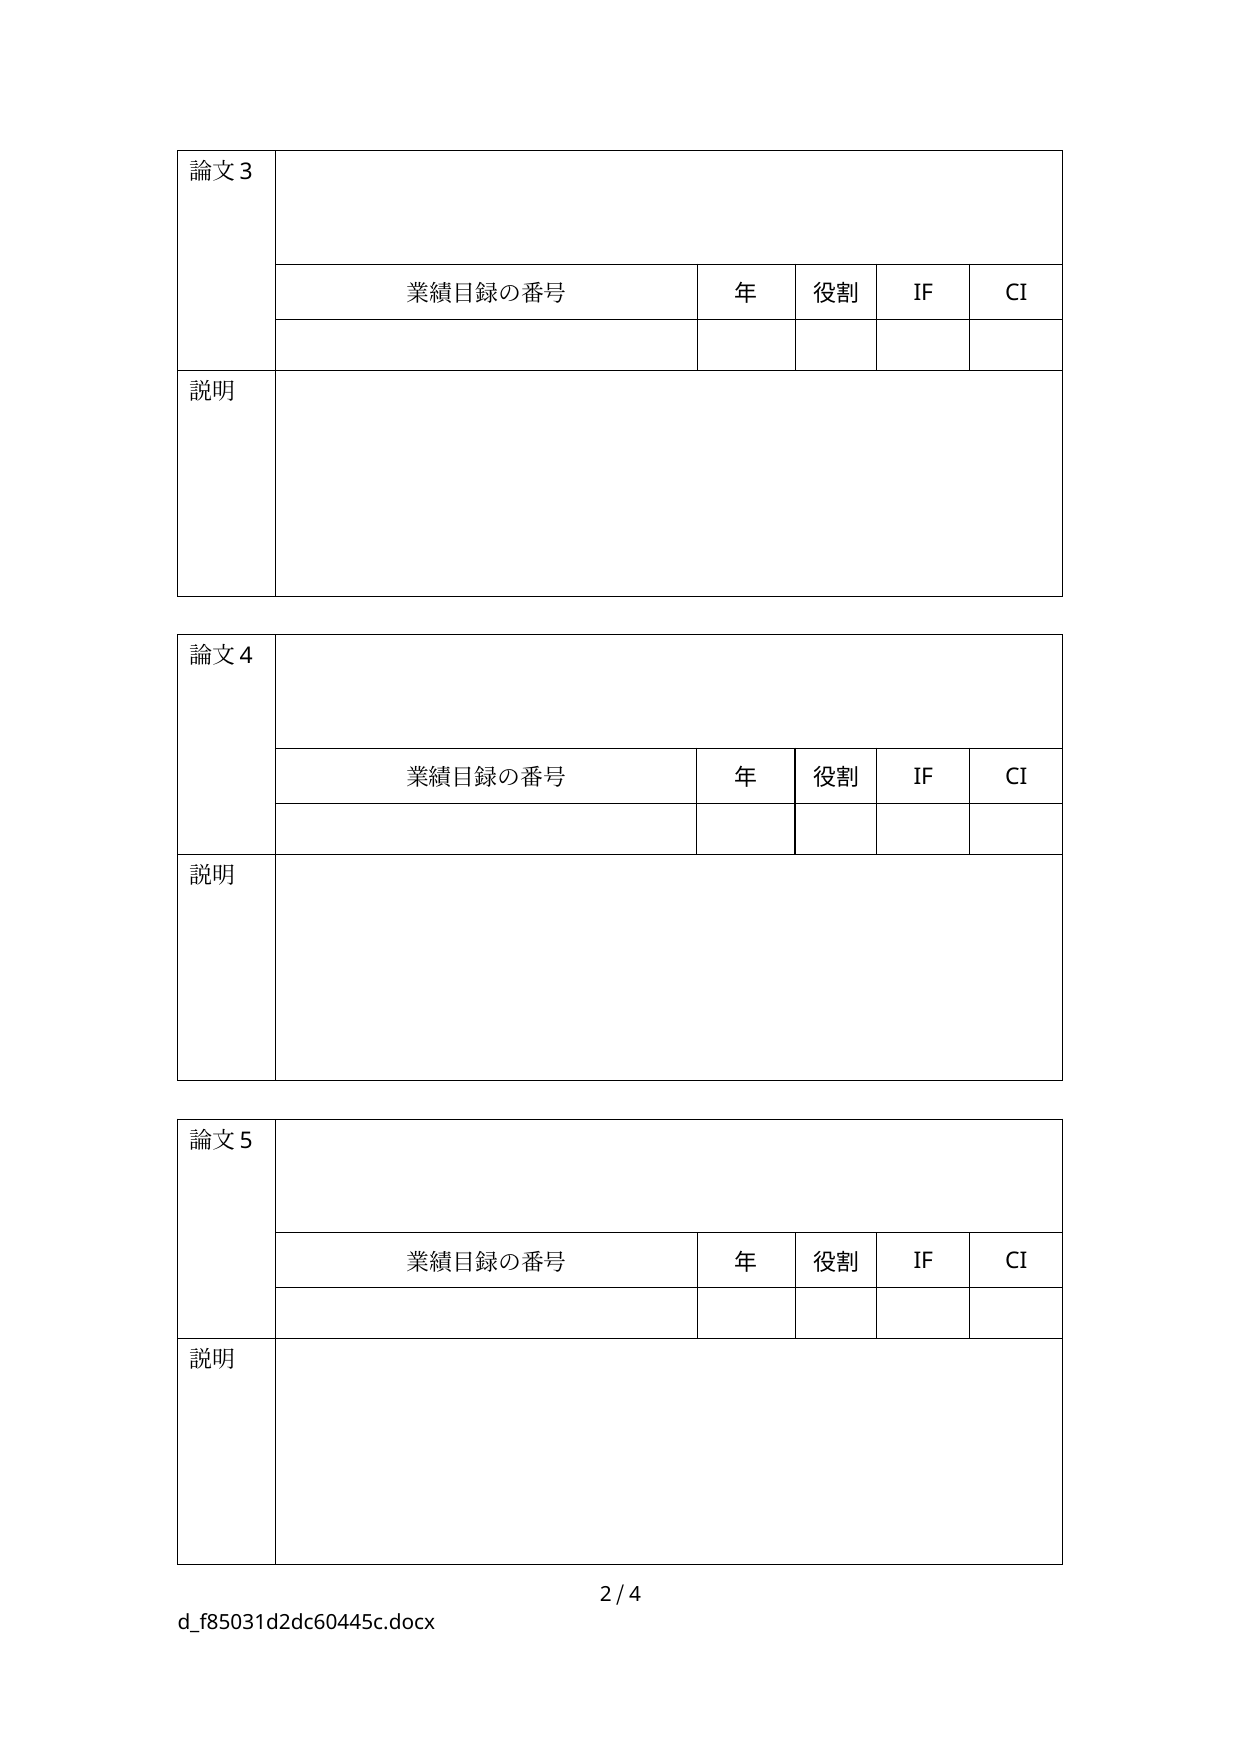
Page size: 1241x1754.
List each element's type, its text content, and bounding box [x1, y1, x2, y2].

table_cell [877, 320, 969, 369]
table_cell 説明 [178, 855, 275, 1080]
table_cell 役割 [796, 1233, 876, 1287]
table_cell [970, 320, 1062, 369]
table_cell [276, 1288, 697, 1338]
table_header 論文4 [178, 635, 275, 854]
table_cell [276, 855, 1062, 1080]
table_cell [698, 320, 795, 369]
table_cell [877, 804, 969, 854]
table_cell 役割 [796, 749, 876, 803]
table_cell 説明 [178, 371, 275, 596]
table_cell CI [970, 265, 1062, 318]
table_cell [276, 371, 1062, 596]
table_cell CI [970, 749, 1062, 803]
table_cell [697, 804, 794, 854]
table_cell 説明 [178, 1339, 275, 1564]
table_cell 業績目録の番号 [276, 265, 697, 318]
table_cell IF [877, 1233, 969, 1287]
table_cell CI [970, 1233, 1062, 1287]
table_cell [970, 1288, 1062, 1338]
table_cell 論文3 [178, 151, 275, 369]
table_cell [276, 320, 697, 369]
table_cell 役割 [796, 265, 876, 318]
table_cell [970, 804, 1062, 854]
table_cell [877, 1288, 969, 1338]
table_cell [276, 151, 1062, 263]
table_cell 年 [697, 749, 794, 803]
table_header [276, 635, 1062, 748]
table_header 論文5 [178, 1120, 275, 1338]
table_cell 業績目録の番号 [276, 1233, 697, 1287]
table_cell IF [877, 265, 969, 318]
table_cell [796, 804, 876, 854]
table_cell 年 [698, 265, 795, 318]
table_header [276, 1120, 1062, 1232]
table_cell IF [877, 749, 969, 803]
table_cell [276, 1339, 1062, 1564]
table_cell [276, 804, 696, 854]
table_cell 業績目録の番号 [276, 749, 696, 803]
table_cell [698, 1288, 795, 1338]
table_cell 年 [698, 1233, 795, 1287]
table_cell [796, 320, 876, 369]
table_cell [796, 1288, 876, 1338]
